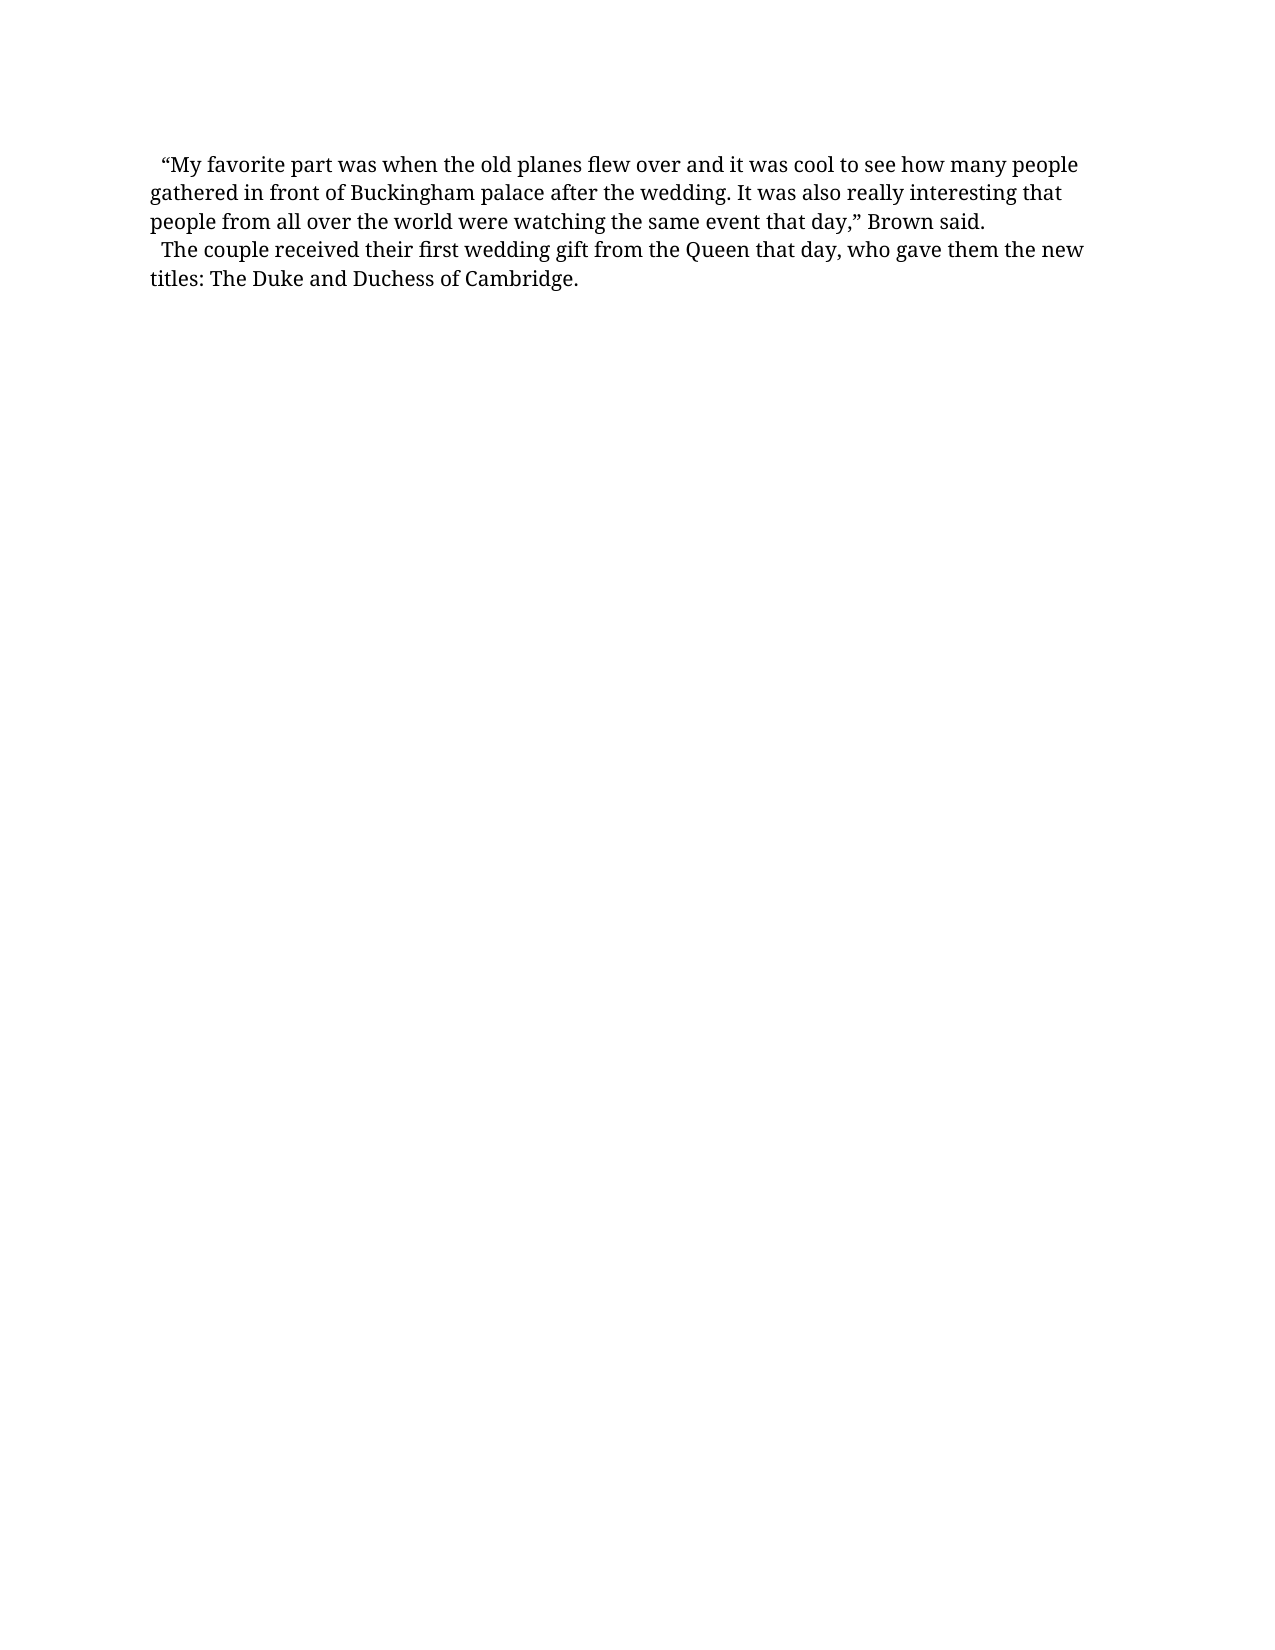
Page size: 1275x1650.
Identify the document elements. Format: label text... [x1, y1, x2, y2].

text “My favorite part was when the old planes flew over and it was cool to see how many people gathered in front of Buckingham palace after the wedding. It was also really interesting that people from all over the world were watching the same event that day,” Brown said. [150, 150, 1125, 235]
text The couple received their first wedding gift from the Queen that day, who gave them the new titles: The Duke and Duchess of Cambridge. [150, 235, 1125, 292]
